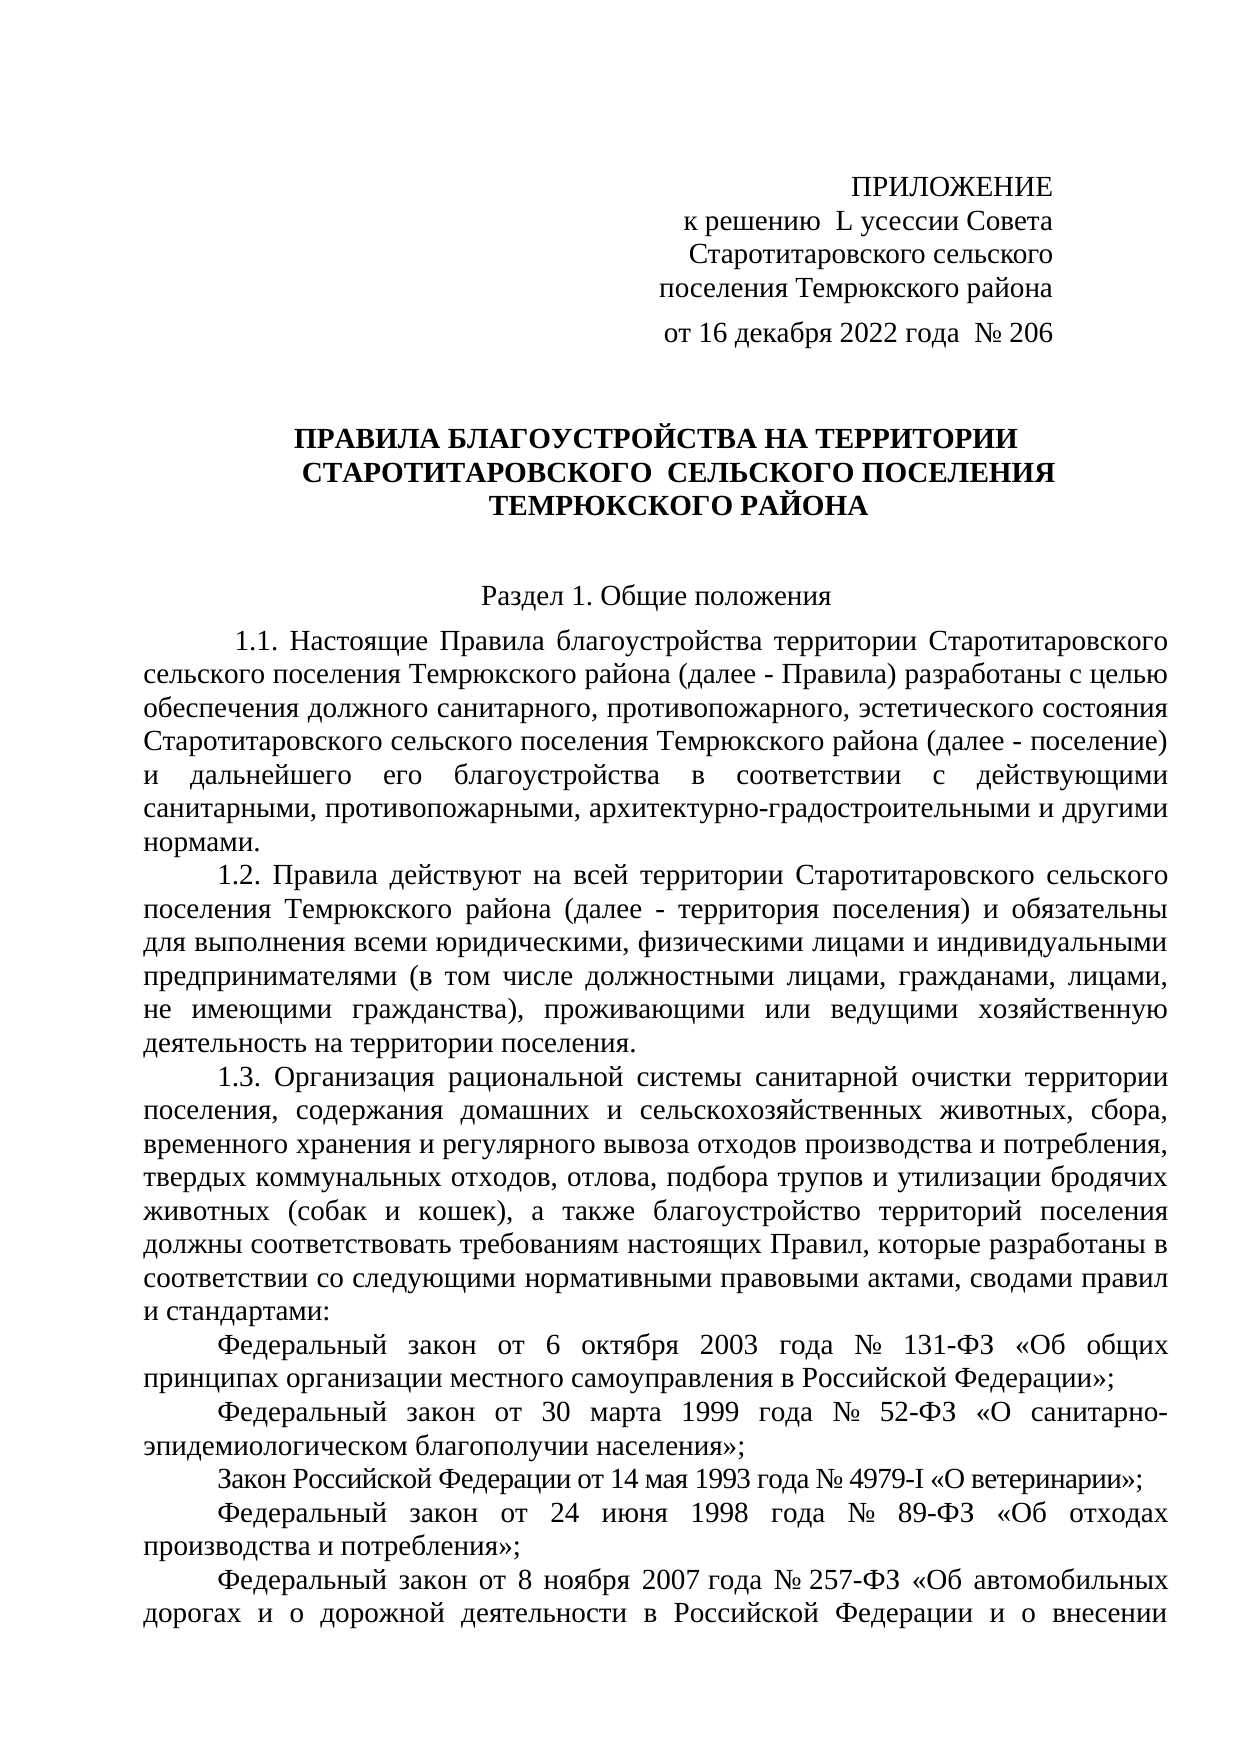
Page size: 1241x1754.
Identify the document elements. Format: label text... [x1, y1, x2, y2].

subtitle ПРАВИЛА БЛАГОУСТРОЙСТВА НА ТЕРРИТОРИИ СТАРОТИТАРОВСКОГО СЕЛЬСКОГО ПОСЕЛЕНИЯ ТЕМРЮКСКОГО РАЙОНА [143, 421, 1169, 522]
text Закон Российской Федерации от 14 мая 1993 года № 4979-I «О ветеринарии»; [143, 1461, 1169, 1495]
text Федеральный закон от 30 марта 1999 года № 52-ФЗ «О санитарно-эпидемиологическом благополучии населения»; [143, 1394, 1169, 1461]
text 1.2. Правила действуют на всей территории Старотитаровского сельского поселения Темрюкского района (далее - территория поселения) и обязательны для выполнения всеми юридическими, физическими лицами и индивидуальными предпринимателями (в том числе должностными лицами, гражданами, лицами, не имеющими гражданства), проживающими или ведущими хозяйственную деятельность на территории поселения. [143, 857, 1169, 1059]
text Федеральный закон от 6 октября 2003 года № 131-ФЗ «Об общих принципах организации местного самоуправления в Российской Федерации»; [143, 1327, 1169, 1394]
subtitle Раздел 1. Общие положения [143, 578, 1169, 611]
text 1.1. Настоящие Правила благоустройства территории Старотитаровского сельского поселения Темрюкского района (далее - Правила) разработаны с целью обеспечения должного санитарного, противопожарного, эстетического состояния Старотитаровского сельского поселения Темрюкского района (далее - поселение) и дальнейшего его благоустройства в соответствии с действующими санитарными, противопожарными, архитектурно-градостроительными и другими нормами. [143, 623, 1169, 857]
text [143, 1562, 1169, 1629]
text 1.3. Организация рациональной системы санитарной очистки территории поселения, содержания домашних и сельскохозяйственных животных, сбора, временного хранения и регулярного вывоза отходов производства и потребления, твердых коммунальных отходов, отлова, подбора трупов и утилизации бродячих животных (собак и кошек), а также благоустройство территорий поселения должны соответствовать требованиям настоящих Правил, которые разработаны в соответствии со следующими нормативными правовыми актами, сводами правил и стандартами: [143, 1059, 1169, 1327]
text Федеральный закон от 24 июня 1998 года № 89-ФЗ «Об отходах производства и потребления»; [143, 1495, 1169, 1562]
table_header ПРИЛОЖЕНИЕ к решению L усессии Совета Старотитаровского сельского поселения Темрюкского района от 16 декабря 2022 года № 206 [143, 164, 1059, 365]
